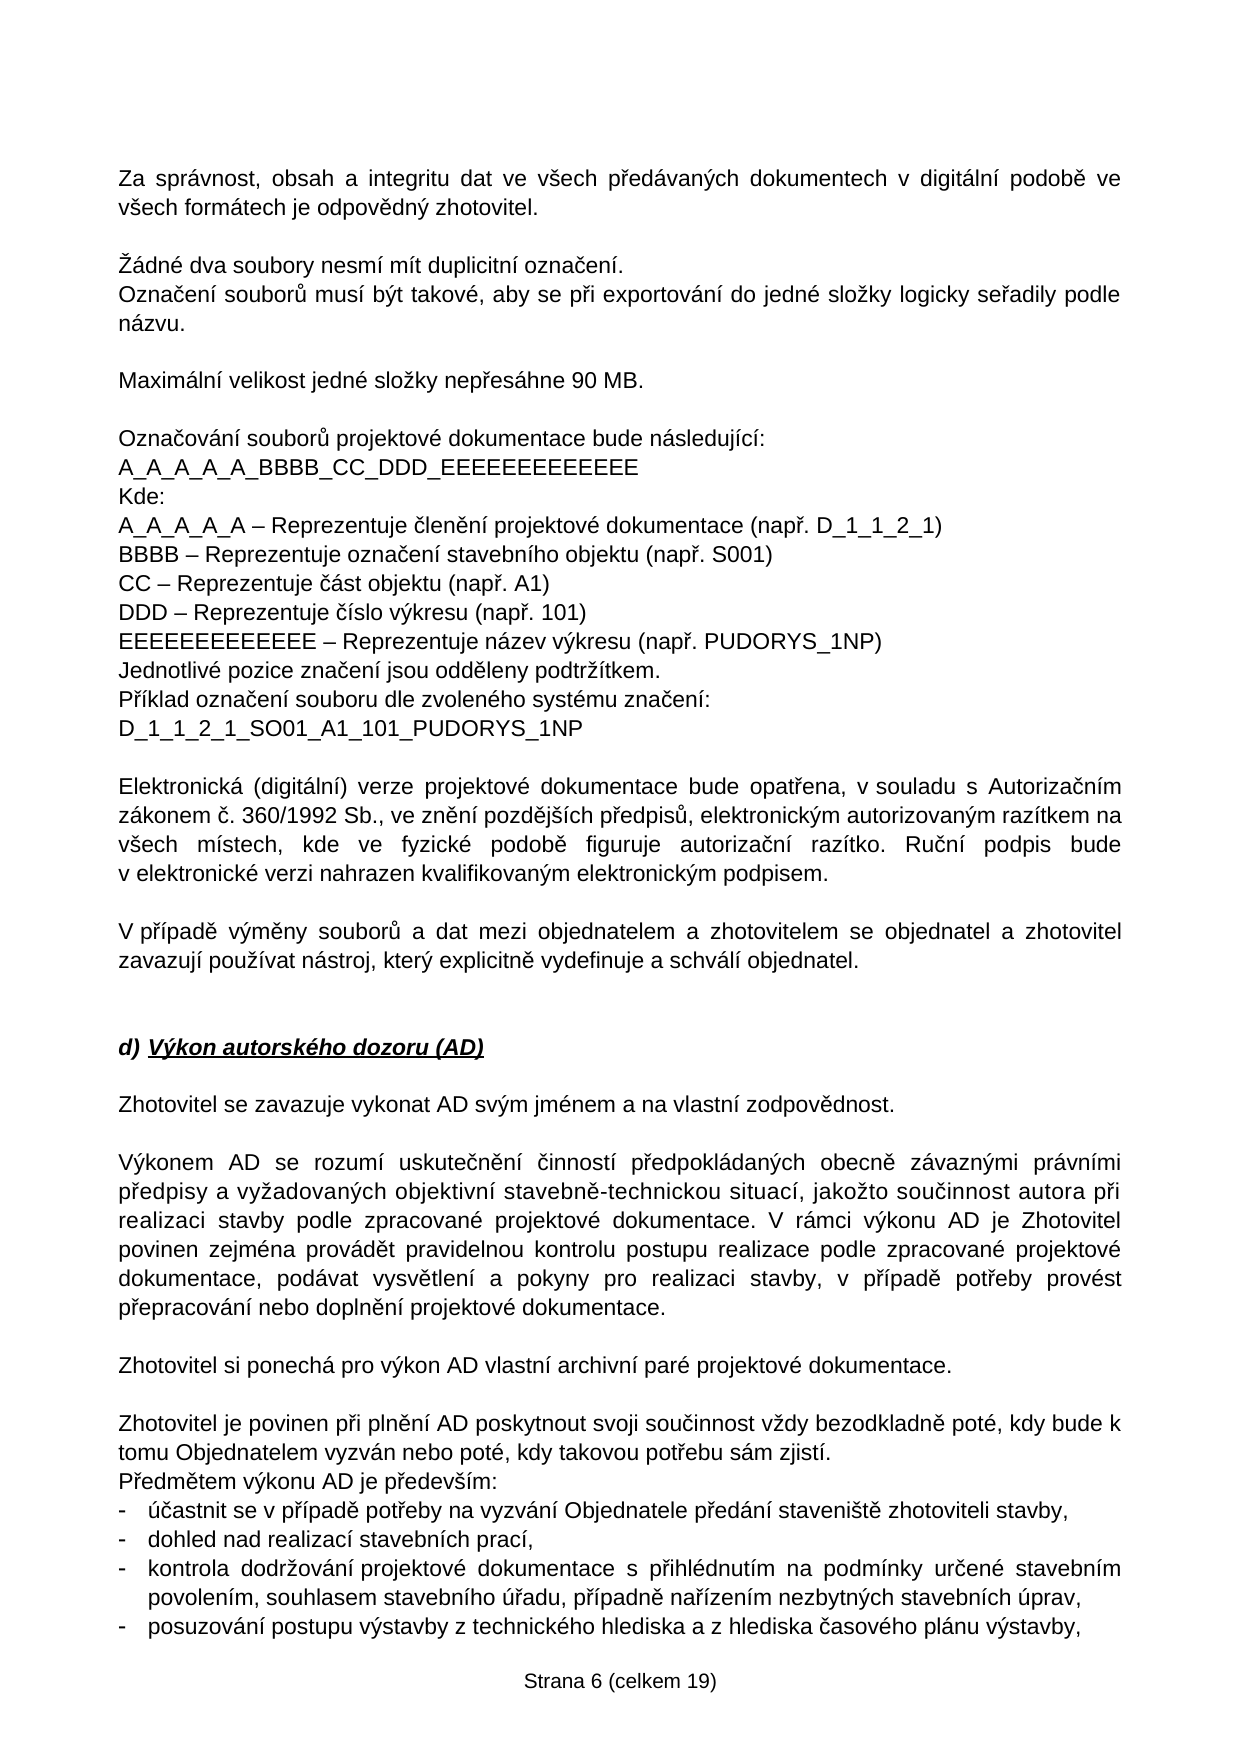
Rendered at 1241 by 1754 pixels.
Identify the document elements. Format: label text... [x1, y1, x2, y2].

text Příklad označení souboru dle zvoleného systému značení: [118, 686, 1122, 712]
text Maximální velikost jedné složky nepřesáhne 90 MB. [118, 367, 1122, 394]
list účastnit se v případě potřeby na vyzvání Objednatele předání staveniště zhotoviteli stavby, [118, 1497, 1122, 1523]
text Žádné dva soubory nesmí mít duplicitní označení. [118, 252, 1122, 278]
text Zhotovitel si ponechá pro výkon AD vlastní archivní paré projektové dokumentace. [118, 1352, 1122, 1378]
text Jednotlivé pozice značení jsou odděleny podtržítkem. [118, 657, 1122, 683]
text A_A_A_A_A_BBBB_CC_DDD_EEEEEEEEEEEEE [118, 454, 1122, 481]
text A_A_A_A_A – Reprezentuje členění projektové dokumentace (např. D_1_1_2_1) [118, 512, 1122, 539]
list dohled nad realizací stavebních prací, [118, 1526, 1122, 1552]
text Kde: [118, 483, 1122, 510]
text Označování souborů projektové dokumentace bude následující: [118, 425, 1122, 452]
text Zhotovitel je povinen při plnění AD poskytnout svoji součinnost vždy bezodkladně poté, kdy bude k tomu Objednatelem vyzván nebo poté, kdy takovou potřebu sám zjistí. [118, 1410, 1122, 1465]
text Zhotovitel se zavazuje vykonat AD svým jménem a na vlastní zodpovědnost. [118, 1091, 1122, 1118]
text Předmětem výkonu AD je především: [118, 1468, 1122, 1494]
text Za správnost, obsah a integritu dat ve všech předávaných dokumentech v digitální podobě ve všech formátech je odpovědný zhotovitel. [118, 165, 1122, 220]
text V případě výměny souborů a dat mezi objednatelem a zhotovitelem se objednatel a zhotovitel zavazují používat nástroj, který explicitně vydefinuje a schválí objednatel. [118, 918, 1122, 973]
text D_1_1_2_1_SO01_A1_101_PUDORYS_1NP [118, 715, 1122, 741]
text CC – Reprezentuje část objektu (např. A1) [118, 570, 1122, 597]
list Výkon autorského dozoru (AD) [118, 1033, 1122, 1060]
text Označení souborů musí být takové, aby se při exportování do jedné složky logicky seřadily podle názvu. [118, 281, 1122, 336]
text Výkonem AD se rozumí uskutečnění činností předpokládaných obecně závaznými právními předpisy a vyžadovaných objektivní stavebně-technickou situací, jakožto součinnost autora při realizaci stavby podle zpracované projektové dokumentace. V rámci výkonu AD je Zhotovitel povinen zejména provádět pravidelnou kontrolu postupu realizace podle zpracované projektové dokumentace, podávat vysvětlení a pokyny pro realizaci stavby, v případě potřeby provést přepracování nebo doplnění projektové dokumentace. [118, 1149, 1122, 1321]
text Elektronická (digitální) verze projektové dokumentace bude opatřena, v souladu s Autorizačním zákonem č. 360/1992 Sb., ve znění pozdějších předpisů, elektronickým autorizovaným razítkem na všech místech, kde ve fyzické podobě figuruje autorizační razítko. Ruční podpis bude v elektronické verzi nahrazen kvalifikovaným elektronickým podpisem. [118, 773, 1122, 886]
text DDD – Reprezentuje číslo výkresu (např. 101) [118, 599, 1122, 626]
list posuzování postupu výstavby z technického hlediska a z hlediska časového plánu výstavby, [118, 1613, 1122, 1639]
list kontrola dodržování projektové dokumentace s přihlédnutím na podmínky určené stavebním povolením, souhlasem stavebního úřadu, případně nařízením nezbytných stavebních úprav, [118, 1555, 1122, 1610]
text BBBB – Reprezentuje označení stavebního objektu (např. S001) [118, 541, 1122, 568]
text EEEEEEEEEEEEE – Reprezentuje název výkresu (např. PUDORYS_1NP) [118, 628, 1122, 654]
